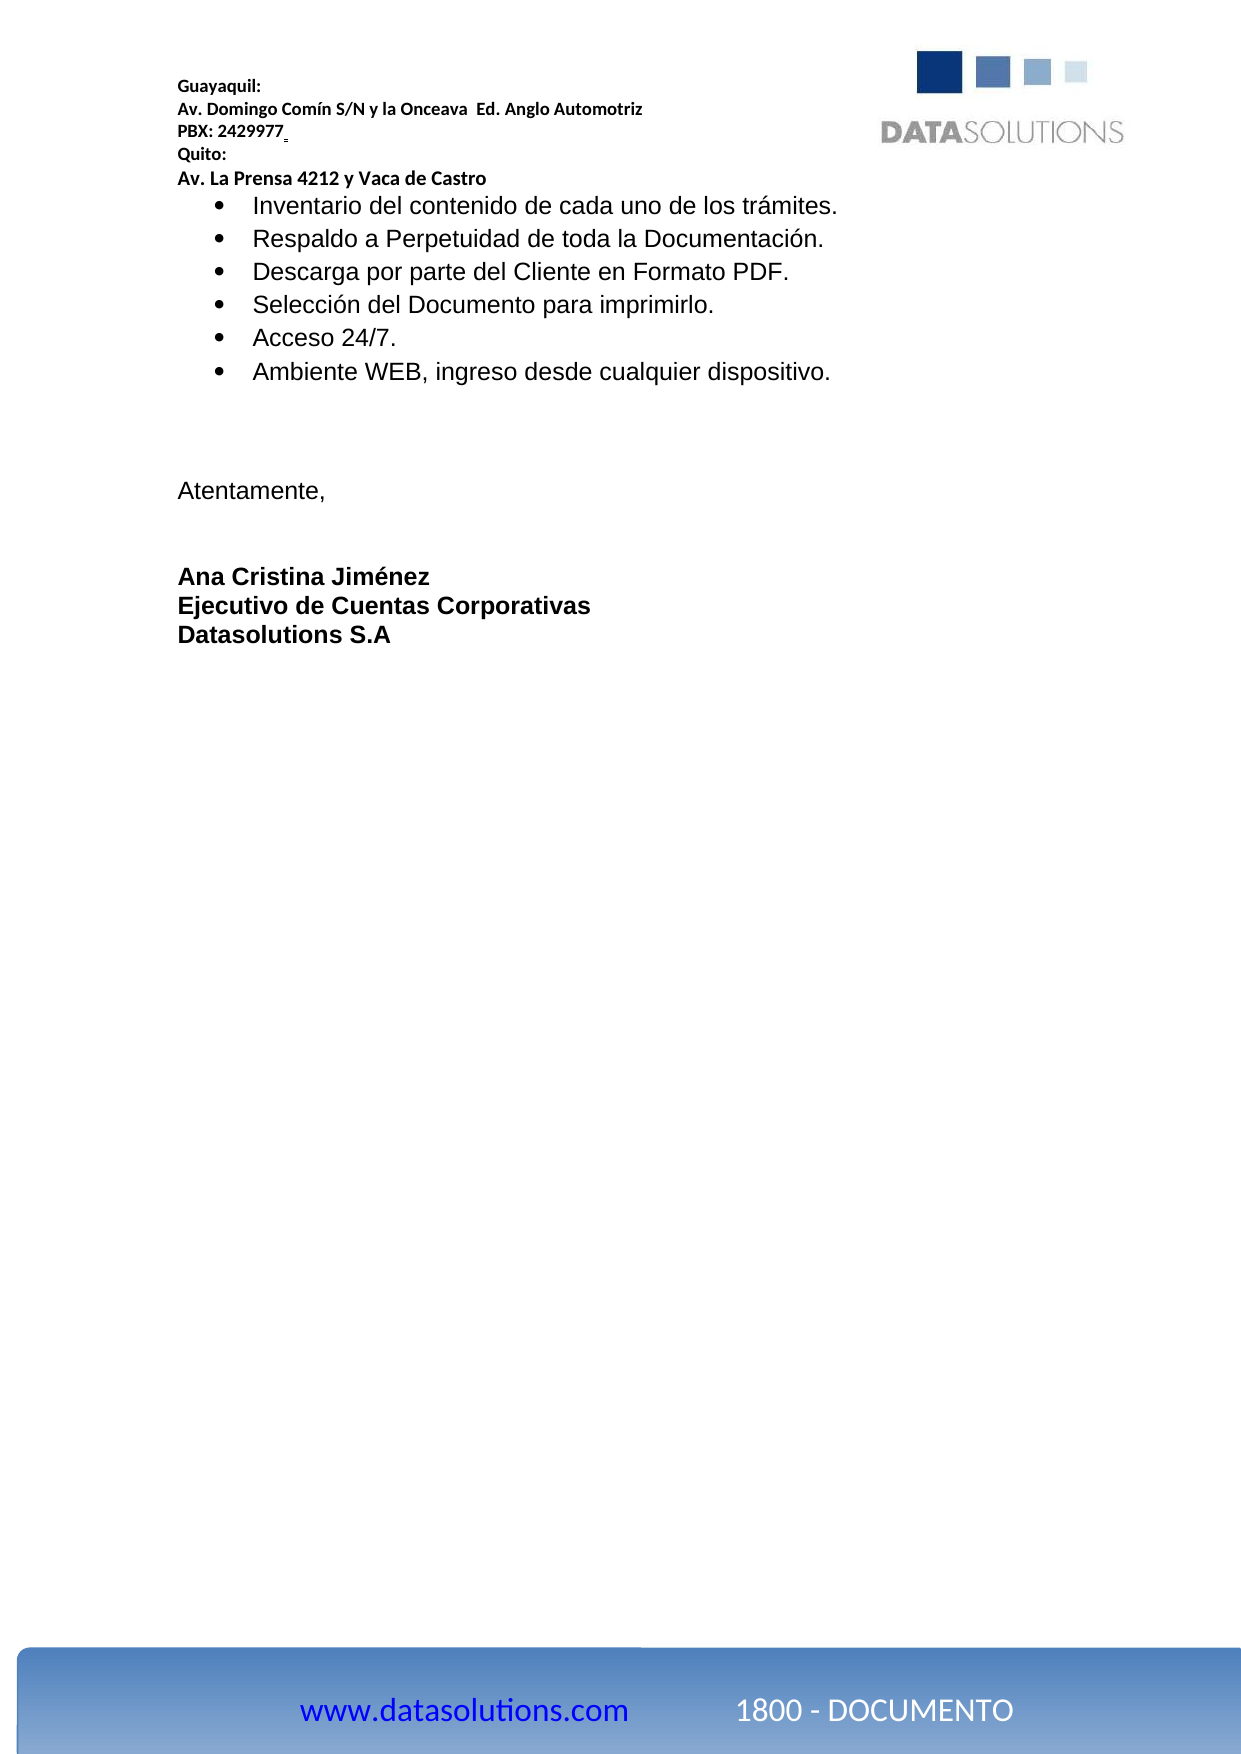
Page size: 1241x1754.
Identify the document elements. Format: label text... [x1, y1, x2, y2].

list Selección del Documento para imprimirlo. [215, 290, 1063, 319]
text Ejecutivo de Cuentas Corporativas [177, 591, 1138, 619]
list Respaldo a Perpetuidad de toda la Documentación. [215, 224, 1063, 253]
text Atentamente, [177, 476, 1138, 504]
list Acceso 24/7. [215, 323, 1063, 352]
text Datasolutions S.A [177, 619, 1138, 648]
list Inventario del contenido de cada uno de los trámites. [215, 191, 1063, 220]
list Ambiente WEB, ingreso desde cualquier dispositivo. [215, 356, 1063, 385]
text Ana Cristina Jiménez [177, 562, 1138, 591]
list Descarga por parte del Cliente en Formato PDF. [215, 257, 1063, 286]
picture [846, 31, 1166, 163]
